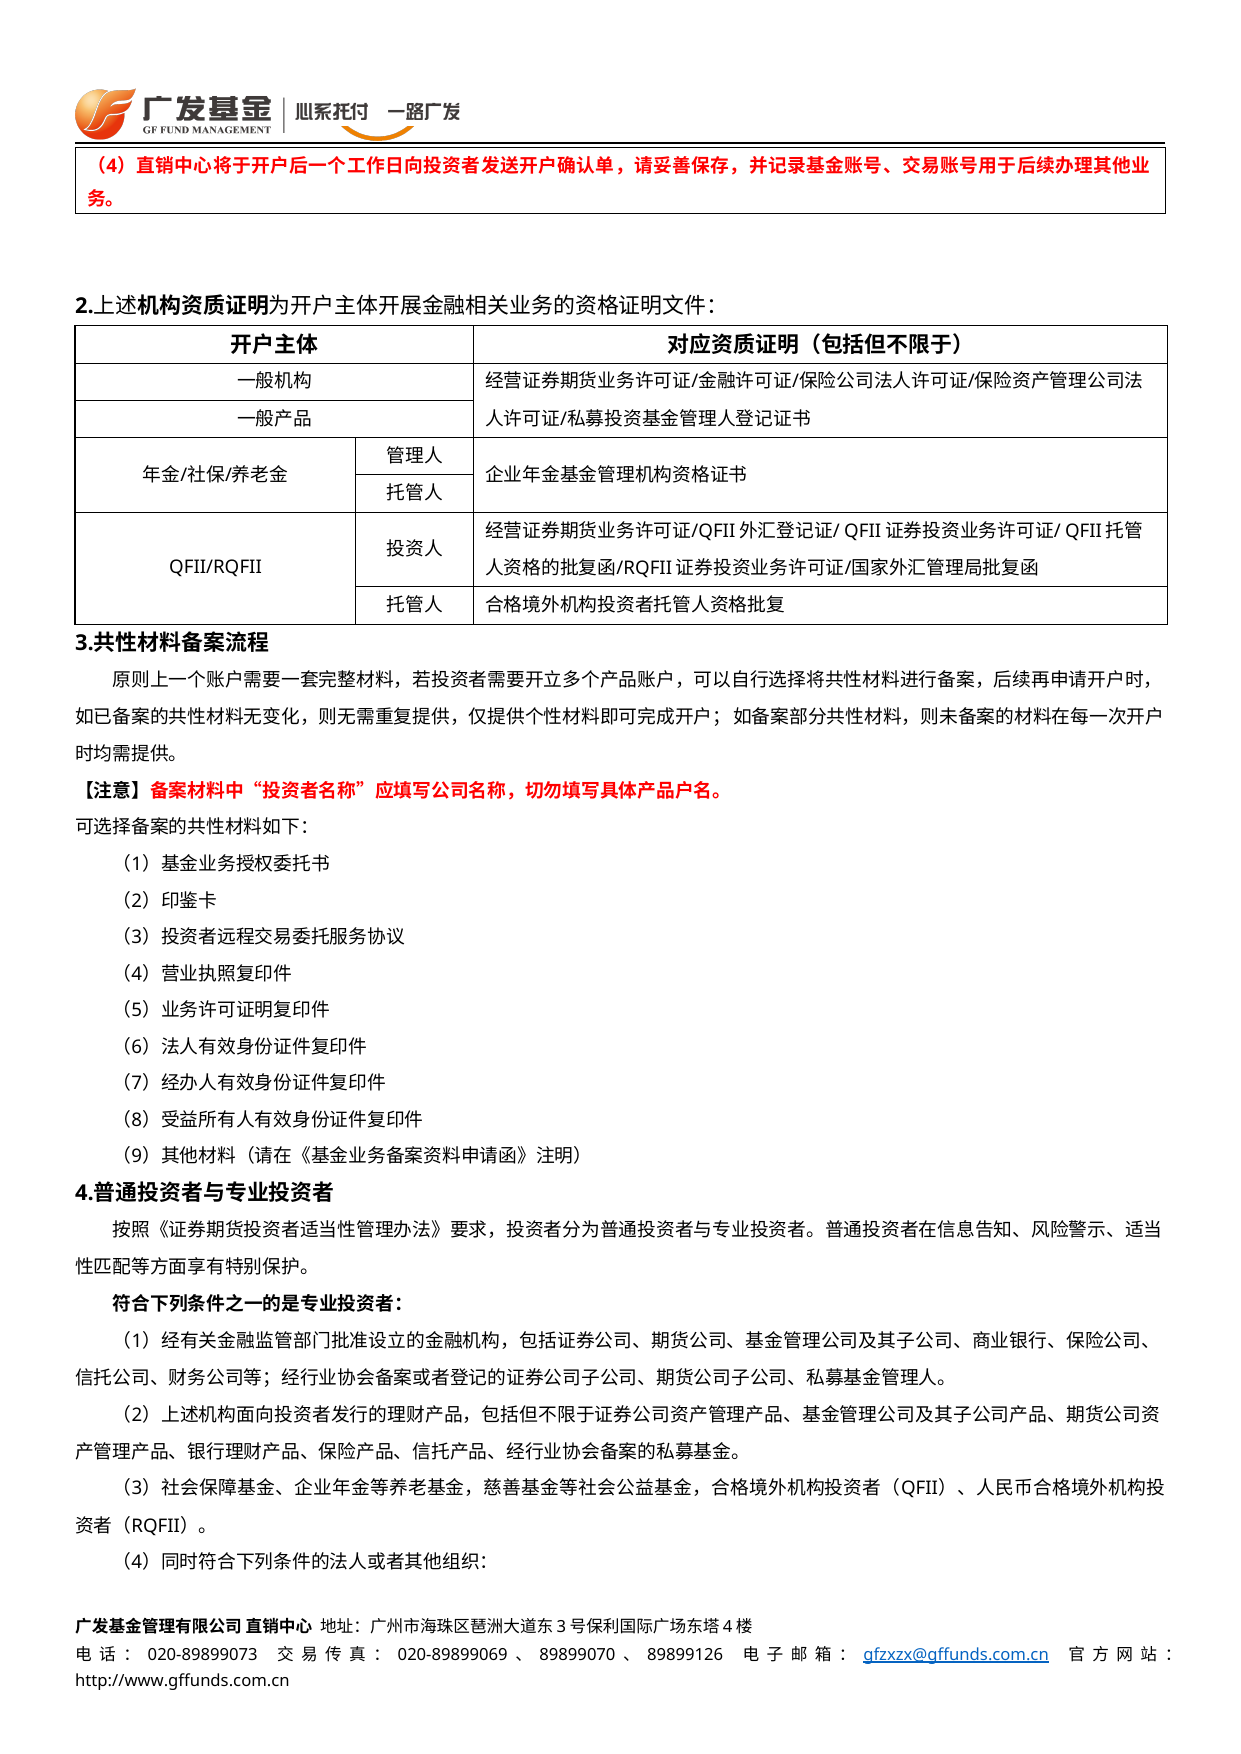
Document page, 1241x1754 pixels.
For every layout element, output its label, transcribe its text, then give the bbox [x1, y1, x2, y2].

text （7）经办人有效身份证件复印件 [75, 1065, 1165, 1098]
table_cell 投资人 [356, 513, 473, 586]
text 2.上述机构资质证明为开户主体开展金融相关业务的资格证明文件： [75, 288, 1165, 321]
table_header 对应资质证明（包括但不限于） [474, 326, 1167, 362]
text 原则上一个账户需要一套完整材料，若投资者需要开立多个产品账户，可以自行选择将共性材料进行备案，后续再申请开户时，如已备案的共性材料无变化，则无需重复提供，仅提供个性材料即可完成开户；如备案部分共性材料，则未备案的材料在每一次开户时均需提供。 [75, 662, 1165, 769]
text 按照《证券期货投资者适当性管理办法》要求，投资者分为普通投资者与专业投资者。普通投资者在信息告知、风险警示、适当性匹配等方面享有特别保护。 [75, 1212, 1165, 1282]
text （6）法人有效身份证件复印件 [75, 1029, 1165, 1061]
text 符合下列条件之一的是专业投资者： [75, 1286, 1165, 1319]
text 可选择备案的共性材料如下： [75, 809, 1165, 842]
picture [75, 88, 460, 141]
table_cell 管理人 [356, 438, 473, 474]
table_cell 合格境外机构投资者托管人资格批复 [474, 587, 1167, 623]
text 3.共性材料备案流程 [75, 625, 1165, 657]
text （2）印鉴卡 [75, 883, 1165, 915]
text （1）经有关金融监管部门批准设立的金融机构，包括证券公司、期货公司、基金管理公司及其子公司、商业银行、保险公司、信托公司、财务公司等；经行业协会备案或者登记的证券公司子公司、期货公司子公司、私募基金管理人。 [75, 1323, 1165, 1392]
text （2）上述机构面向投资者发行的理财产品，包括但不限于证券公司资产管理产品、基金管理公司及其子公司产品、期货公司资产管理产品、银行理财产品、保险产品、信托产品、经行业协会备案的私募基金。 [75, 1397, 1165, 1466]
text （8）受益所有人有效身份证件复印件 [75, 1102, 1165, 1134]
text （5）业务许可证明复印件 [75, 992, 1165, 1025]
text （3）投资者远程交易委托服务协议 [75, 919, 1165, 952]
table_cell 企业年金基金管理机构资格证书 [474, 438, 1167, 512]
text （1）基金业务授权委托书 [75, 846, 1165, 878]
text （4）营业执照复印件 [75, 956, 1165, 988]
text （4）同时符合下列条件的法人或者其他组织： [75, 1544, 1165, 1577]
table_header 开户主体 [76, 326, 473, 362]
table_cell 一般机构 [76, 364, 473, 400]
table_cell 托管人 [356, 475, 473, 512]
table_cell 托管人 [356, 587, 473, 623]
table_cell 经营证券期货业务许可证/QFII外汇登记证/ QFII证券投资业务许可证/ QFII托管人资格的批复函/RQFII证券投资业务许可证/国家外汇管理局批复函 [474, 513, 1167, 586]
text （3）社会保障基金、企业年金等养老基金，慈善基金等社会公益基金，合格境外机构投资者（QFII）、人民币合格境外机构投资者（RQFII）。 [75, 1470, 1165, 1540]
text 4.普通投资者与专业投资者 [75, 1175, 1165, 1208]
text （9）其他材料（请在《基金业务备案资料申请函》注明） [75, 1138, 1165, 1171]
table_cell QFII/RQFII [76, 513, 355, 623]
table_cell 经营证券期货业务许可证/金融许可证/保险公司法人许可证/保险资产管理公司法人许可证/私募投资基金管理人登记证书 [474, 364, 1167, 437]
table_cell 年金/社保/养老金 [76, 438, 355, 512]
text 【注意】备案材料中“投资者名称”应填写公司名称，切勿填写具体产品户名。 [75, 773, 1165, 805]
table_cell 一般产品 [76, 401, 473, 437]
